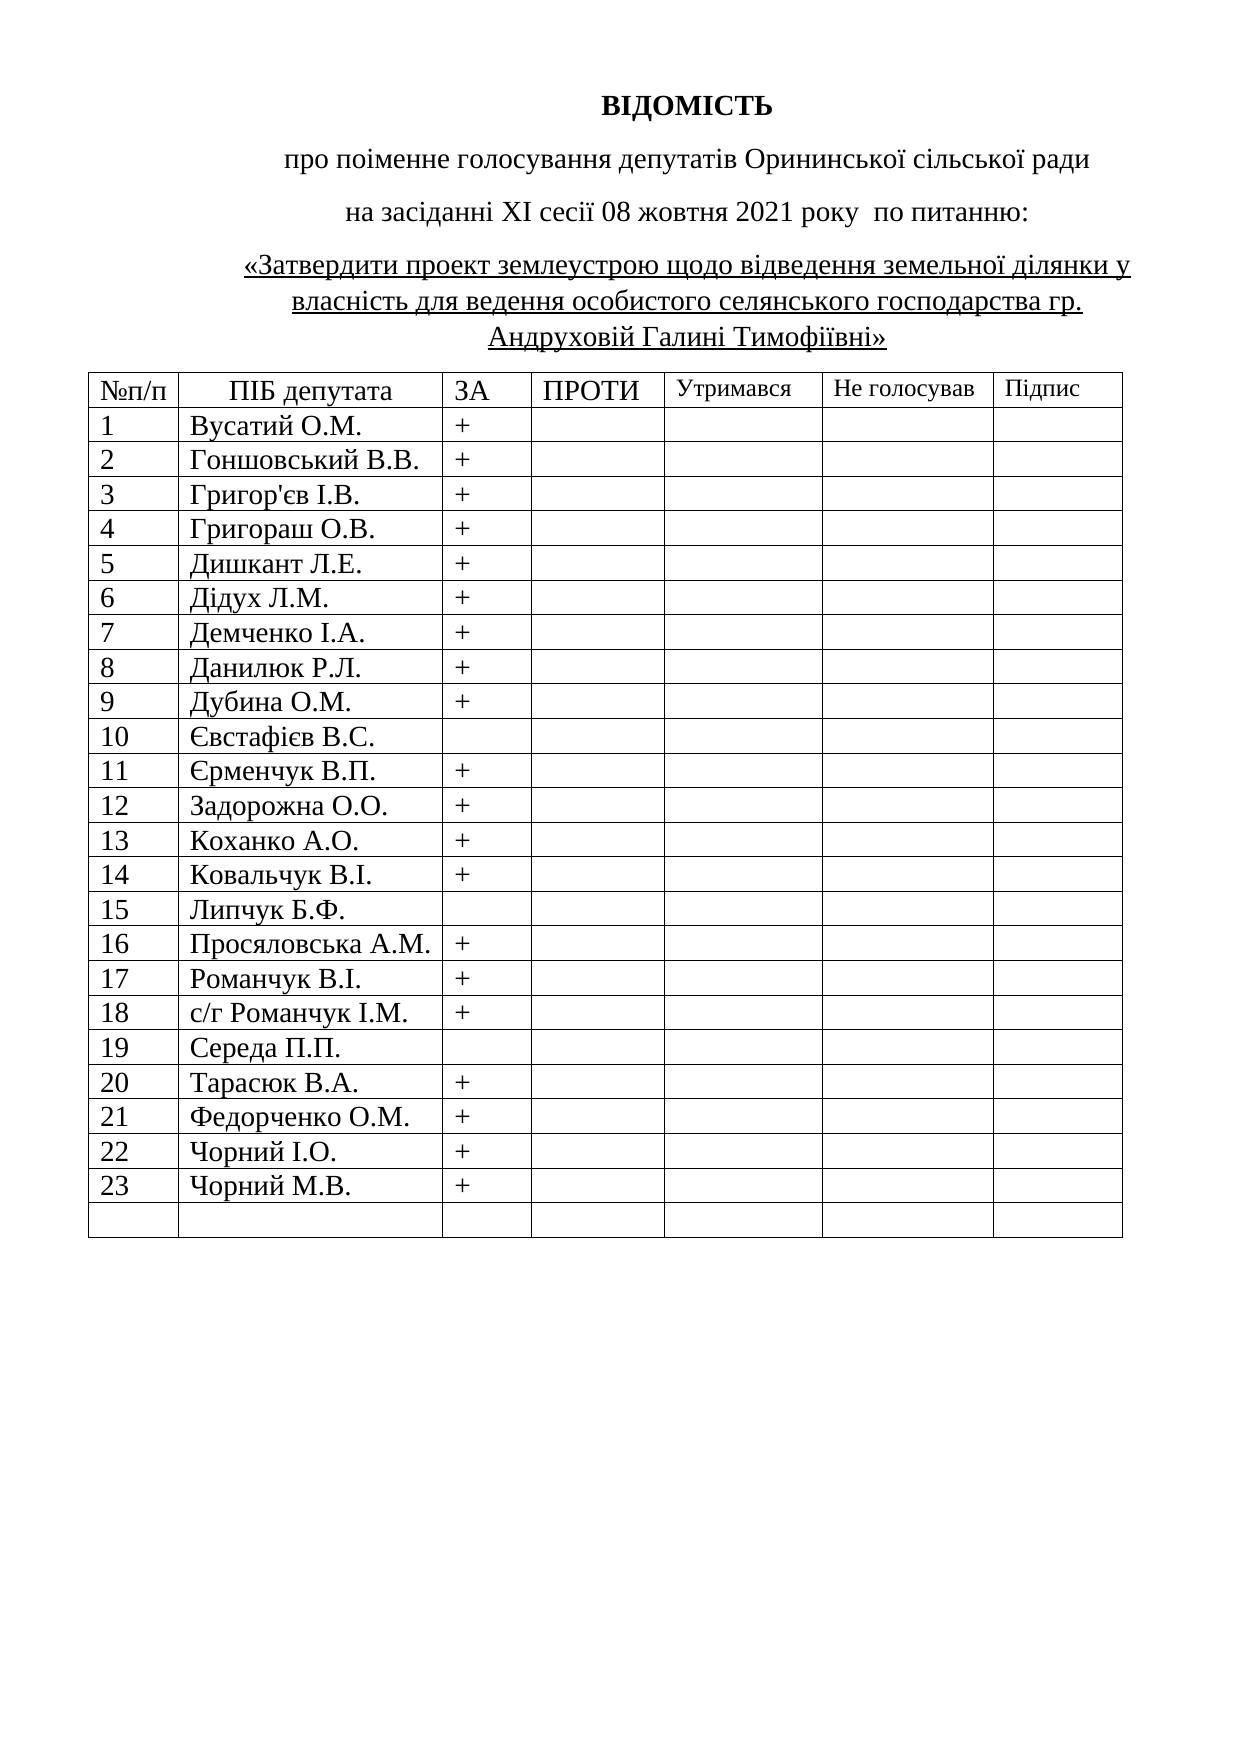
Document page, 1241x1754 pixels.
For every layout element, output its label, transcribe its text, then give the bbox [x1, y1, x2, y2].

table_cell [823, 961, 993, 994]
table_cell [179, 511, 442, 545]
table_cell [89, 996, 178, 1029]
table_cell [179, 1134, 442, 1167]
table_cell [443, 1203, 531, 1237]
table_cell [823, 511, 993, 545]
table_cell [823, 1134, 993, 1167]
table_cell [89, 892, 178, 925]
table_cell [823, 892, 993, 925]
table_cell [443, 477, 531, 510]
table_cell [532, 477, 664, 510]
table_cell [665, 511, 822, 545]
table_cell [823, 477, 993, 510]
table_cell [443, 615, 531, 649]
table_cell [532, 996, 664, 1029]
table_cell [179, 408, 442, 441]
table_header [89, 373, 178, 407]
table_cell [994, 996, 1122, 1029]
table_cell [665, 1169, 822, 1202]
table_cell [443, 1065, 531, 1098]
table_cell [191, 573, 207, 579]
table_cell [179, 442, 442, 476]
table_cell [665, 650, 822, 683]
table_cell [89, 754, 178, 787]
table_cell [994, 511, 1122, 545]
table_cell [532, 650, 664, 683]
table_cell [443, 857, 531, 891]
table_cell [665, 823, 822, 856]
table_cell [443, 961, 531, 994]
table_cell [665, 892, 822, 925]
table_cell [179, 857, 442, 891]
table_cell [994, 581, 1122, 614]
text про поіменне голосування депутатів Орининської сільської ради [223, 141, 1152, 175]
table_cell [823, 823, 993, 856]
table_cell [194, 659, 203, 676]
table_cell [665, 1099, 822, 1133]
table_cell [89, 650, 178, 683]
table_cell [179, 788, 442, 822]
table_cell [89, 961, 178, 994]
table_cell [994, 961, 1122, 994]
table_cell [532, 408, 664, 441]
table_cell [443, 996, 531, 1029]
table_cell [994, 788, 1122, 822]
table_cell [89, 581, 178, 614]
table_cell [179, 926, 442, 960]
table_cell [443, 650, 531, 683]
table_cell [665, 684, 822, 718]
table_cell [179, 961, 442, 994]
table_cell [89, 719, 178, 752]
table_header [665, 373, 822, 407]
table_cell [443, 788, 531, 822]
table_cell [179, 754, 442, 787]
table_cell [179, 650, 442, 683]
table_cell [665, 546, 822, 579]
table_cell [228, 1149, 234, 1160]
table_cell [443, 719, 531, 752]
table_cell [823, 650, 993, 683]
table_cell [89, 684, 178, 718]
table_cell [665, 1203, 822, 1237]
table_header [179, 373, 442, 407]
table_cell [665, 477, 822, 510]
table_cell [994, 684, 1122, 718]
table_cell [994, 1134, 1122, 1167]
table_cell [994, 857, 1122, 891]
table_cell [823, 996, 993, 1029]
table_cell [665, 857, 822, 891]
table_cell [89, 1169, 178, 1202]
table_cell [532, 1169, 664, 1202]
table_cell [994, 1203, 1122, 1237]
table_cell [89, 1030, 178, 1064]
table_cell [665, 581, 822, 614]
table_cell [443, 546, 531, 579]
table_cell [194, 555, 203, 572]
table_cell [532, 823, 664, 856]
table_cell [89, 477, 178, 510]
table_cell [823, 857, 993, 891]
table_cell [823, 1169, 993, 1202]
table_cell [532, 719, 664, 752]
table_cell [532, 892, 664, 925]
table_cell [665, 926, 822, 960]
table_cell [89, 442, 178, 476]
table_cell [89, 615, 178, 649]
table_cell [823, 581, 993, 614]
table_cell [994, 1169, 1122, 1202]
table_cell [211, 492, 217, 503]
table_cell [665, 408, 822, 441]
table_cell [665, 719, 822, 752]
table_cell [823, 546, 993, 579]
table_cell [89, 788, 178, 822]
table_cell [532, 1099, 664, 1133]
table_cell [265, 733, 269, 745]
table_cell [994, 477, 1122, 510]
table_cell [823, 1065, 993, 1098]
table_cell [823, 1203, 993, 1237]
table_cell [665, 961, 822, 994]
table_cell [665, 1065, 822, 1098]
text «Затвердити проект землеустрою щодо відведення земельної ділянки у власність для ведення особистого селянського господарства гр. Андруховій Галині Тимофіївні» [223, 247, 1152, 353]
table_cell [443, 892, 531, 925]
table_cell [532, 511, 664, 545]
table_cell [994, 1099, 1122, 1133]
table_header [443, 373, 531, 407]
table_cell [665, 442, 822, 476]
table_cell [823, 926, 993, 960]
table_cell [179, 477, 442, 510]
text на засіданні XI сесії 08 жовтня 2021 року по питанню: [223, 194, 1152, 228]
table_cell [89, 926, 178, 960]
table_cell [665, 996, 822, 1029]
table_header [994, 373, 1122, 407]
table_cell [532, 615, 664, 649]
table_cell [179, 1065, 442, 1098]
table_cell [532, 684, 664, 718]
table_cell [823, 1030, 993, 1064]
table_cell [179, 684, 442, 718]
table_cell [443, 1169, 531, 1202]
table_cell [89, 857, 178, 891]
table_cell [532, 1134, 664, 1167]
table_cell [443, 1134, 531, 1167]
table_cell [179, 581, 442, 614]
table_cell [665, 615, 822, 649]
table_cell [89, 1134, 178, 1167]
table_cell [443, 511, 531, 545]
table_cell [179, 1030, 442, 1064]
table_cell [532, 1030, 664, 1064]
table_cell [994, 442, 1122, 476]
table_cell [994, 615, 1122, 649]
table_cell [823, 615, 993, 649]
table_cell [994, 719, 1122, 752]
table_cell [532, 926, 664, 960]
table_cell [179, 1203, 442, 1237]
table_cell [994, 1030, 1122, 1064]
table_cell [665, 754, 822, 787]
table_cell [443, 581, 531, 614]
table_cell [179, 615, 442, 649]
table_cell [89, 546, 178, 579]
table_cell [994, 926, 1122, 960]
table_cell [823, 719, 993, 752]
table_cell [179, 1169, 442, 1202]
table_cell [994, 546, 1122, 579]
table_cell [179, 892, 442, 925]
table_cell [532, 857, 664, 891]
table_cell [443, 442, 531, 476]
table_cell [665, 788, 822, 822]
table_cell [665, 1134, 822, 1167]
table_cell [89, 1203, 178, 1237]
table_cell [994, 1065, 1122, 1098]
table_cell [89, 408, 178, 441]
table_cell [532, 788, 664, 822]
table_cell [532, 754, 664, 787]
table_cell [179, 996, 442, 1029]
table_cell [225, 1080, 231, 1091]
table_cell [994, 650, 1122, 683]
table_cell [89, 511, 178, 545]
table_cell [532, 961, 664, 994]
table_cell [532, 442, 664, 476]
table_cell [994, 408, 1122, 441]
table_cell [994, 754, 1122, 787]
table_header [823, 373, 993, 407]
text ВІДОМІСТЬ [223, 88, 1152, 122]
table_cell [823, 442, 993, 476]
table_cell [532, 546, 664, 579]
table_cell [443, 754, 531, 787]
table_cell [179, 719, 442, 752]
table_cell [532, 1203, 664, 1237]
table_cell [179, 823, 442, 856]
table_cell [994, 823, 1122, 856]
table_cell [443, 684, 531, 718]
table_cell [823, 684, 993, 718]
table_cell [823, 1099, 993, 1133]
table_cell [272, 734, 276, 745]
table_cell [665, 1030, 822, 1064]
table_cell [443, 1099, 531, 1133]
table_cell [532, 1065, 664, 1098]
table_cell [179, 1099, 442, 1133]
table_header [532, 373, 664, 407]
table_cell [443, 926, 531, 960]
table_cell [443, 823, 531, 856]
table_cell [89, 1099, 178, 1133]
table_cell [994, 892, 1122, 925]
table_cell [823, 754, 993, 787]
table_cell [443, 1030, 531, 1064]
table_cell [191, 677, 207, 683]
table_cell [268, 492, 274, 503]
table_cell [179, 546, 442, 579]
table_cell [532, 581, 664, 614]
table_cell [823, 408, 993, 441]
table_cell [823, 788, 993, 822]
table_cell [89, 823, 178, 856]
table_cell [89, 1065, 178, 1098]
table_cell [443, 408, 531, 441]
